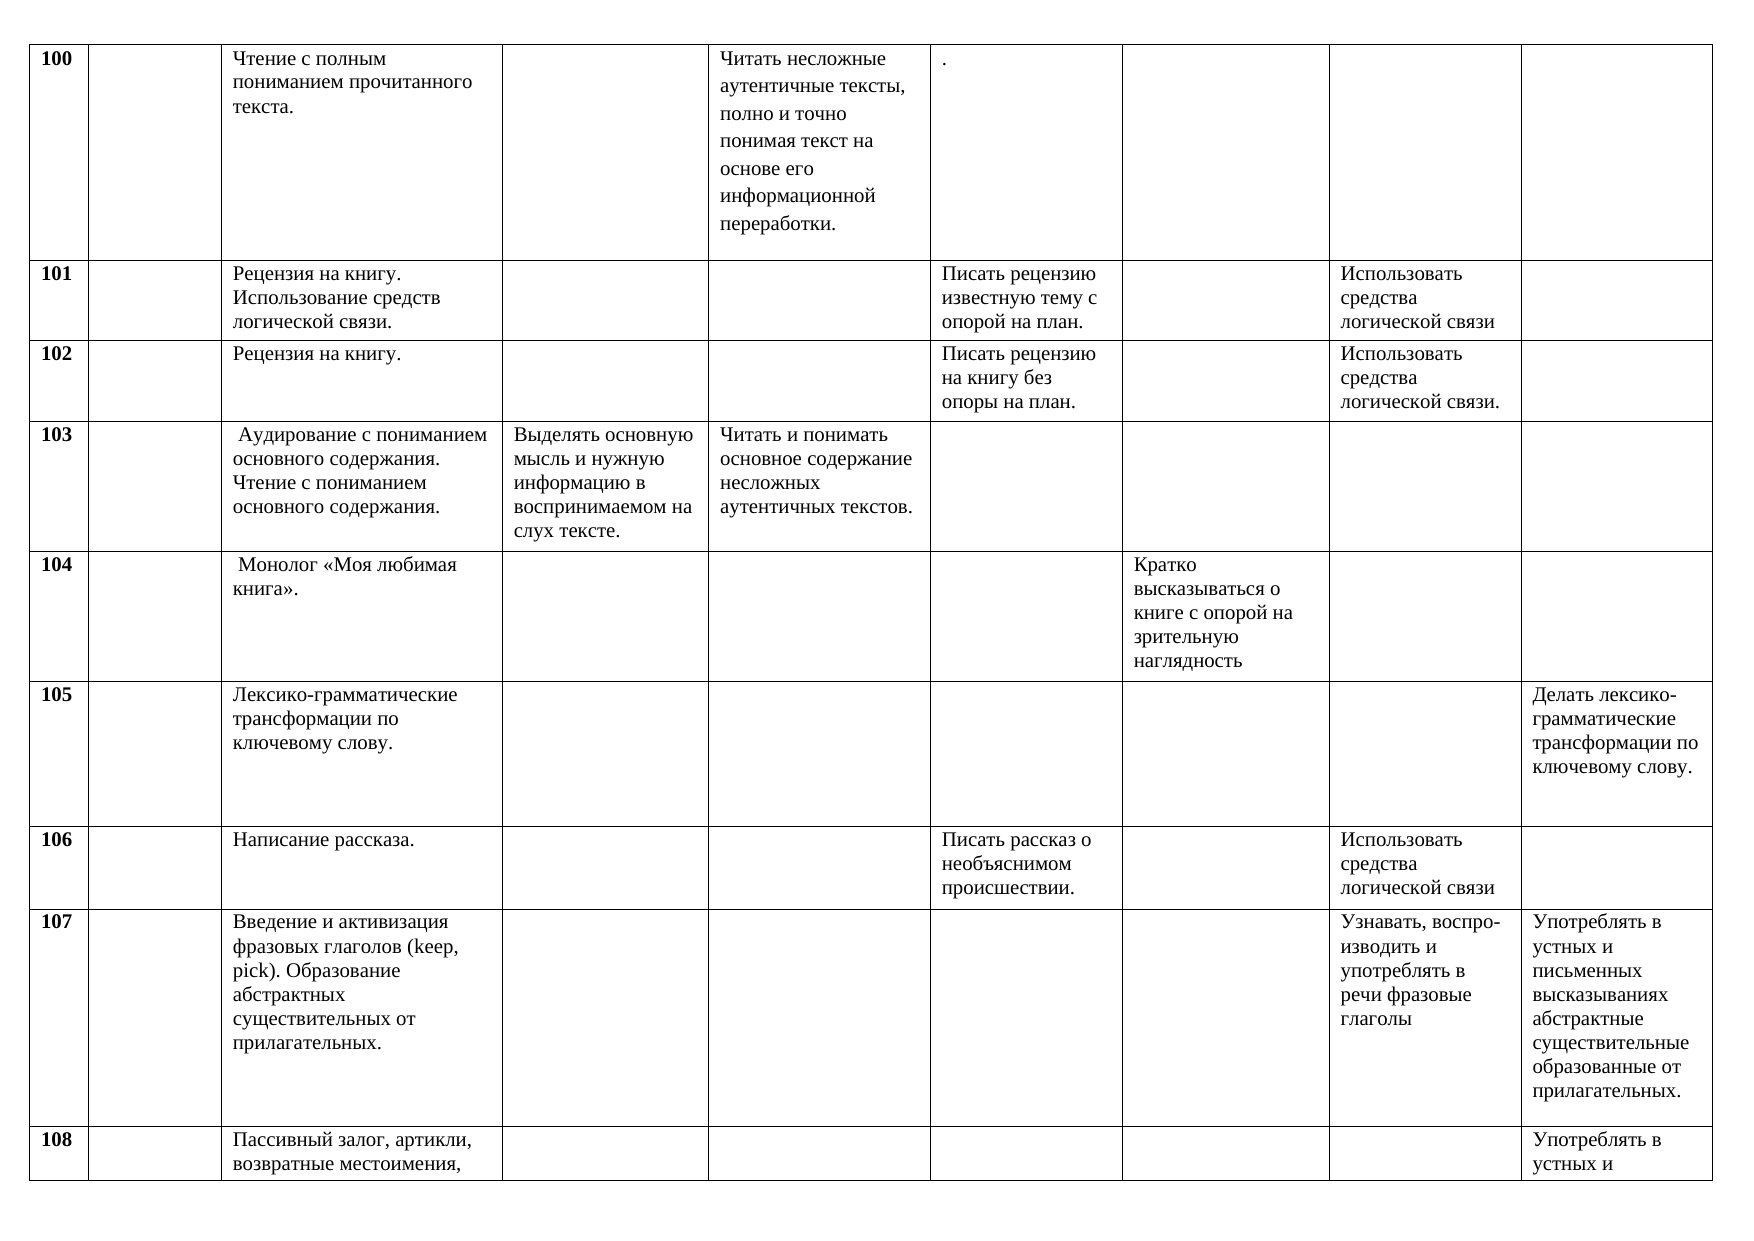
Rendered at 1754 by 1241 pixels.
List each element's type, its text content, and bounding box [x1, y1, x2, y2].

table_cell [89, 1127, 221, 1180]
table_cell Кратко высказываться о книге с опорой на зрительную наглядность [1123, 552, 1329, 681]
table_cell Использовать средства логической связи [1330, 261, 1521, 340]
table_cell [1330, 422, 1521, 551]
table_cell [1522, 45, 1712, 260]
table_cell [1522, 552, 1712, 681]
table_cell Узнавать, воспроизводить и употреблять в речи фразовые глаголы [1330, 910, 1521, 1126]
table_cell . [931, 45, 1122, 260]
table_cell 104 [30, 552, 88, 681]
table_cell [709, 827, 930, 908]
table_cell Использовать средства логической связи [1330, 827, 1521, 908]
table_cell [1522, 1127, 1712, 1180]
table_cell Выделять основную мысль и нужную информацию в воспринимаемом на слух тексте. [503, 422, 708, 551]
table_cell 103 [30, 422, 88, 551]
table_cell Лексико-грамматические трансформации по ключевому слову. [222, 682, 502, 826]
table_cell [931, 682, 1122, 826]
table_cell [503, 910, 708, 1126]
table_cell Рецензия на книгу. [222, 341, 502, 421]
table_cell [89, 341, 221, 421]
table_cell Писать рецензию на книгу без опоры на план. [931, 341, 1122, 421]
table_cell [1123, 341, 1329, 421]
table_cell [1330, 45, 1521, 260]
table_cell [1330, 1127, 1521, 1180]
table_cell Писать рассказ о необъяснимом происшествии. [931, 827, 1122, 908]
table_cell Делать лексико-грамматические трансформации по ключевому слову. [1522, 682, 1712, 826]
table_cell 101 [30, 261, 88, 340]
table_cell [503, 682, 708, 826]
table_cell [1123, 910, 1329, 1126]
table_cell [1522, 261, 1712, 340]
table_cell [1123, 1127, 1329, 1180]
table_cell 100 [30, 45, 88, 260]
table_cell [1123, 827, 1329, 908]
table_cell [89, 261, 221, 340]
table_cell [503, 341, 708, 421]
table_cell [931, 1127, 1122, 1180]
table_cell [1522, 422, 1712, 551]
table_cell Аудирование с пониманием основного содержания. Чтение с пониманием основного содержания. [222, 422, 502, 551]
table_cell Употреблять в устных и письменных высказываниях абстрактные существительные образованные от прилагательных. [1522, 910, 1712, 1126]
table_cell [1522, 341, 1712, 421]
table_cell [931, 422, 1122, 551]
table_cell [1123, 422, 1329, 551]
table_cell [503, 827, 708, 908]
table_cell [709, 552, 930, 681]
table_cell Использовать средства логической связи. [1330, 341, 1521, 421]
table_cell [89, 552, 221, 681]
table_cell Читать и понимать основное содержание несложных аутентичных текстов. [709, 422, 930, 551]
table_cell [709, 341, 930, 421]
table_cell [503, 552, 708, 681]
table_cell [1330, 552, 1521, 681]
table_cell [89, 910, 221, 1126]
table_cell 106 [30, 827, 88, 908]
table_cell [89, 827, 221, 908]
table_cell Рецензия на книгу. Использование средств логической связи. [222, 261, 502, 340]
table_cell [503, 261, 708, 340]
table_cell Монолог «Моя любимая книга». [222, 552, 502, 681]
table_cell [89, 682, 221, 826]
table_cell 107 [30, 910, 88, 1126]
table_cell [931, 910, 1122, 1126]
table_cell Писать рецензию известную тему с опорой на план. [931, 261, 1122, 340]
table_cell [503, 45, 708, 260]
table_cell [1123, 45, 1329, 260]
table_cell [222, 1127, 502, 1180]
table_cell [89, 422, 221, 551]
table_cell Введение и активизация фразовых глаголов (keep, pick). Образование абстрактных существительных от прилагательных. [222, 910, 502, 1126]
table_cell [709, 261, 930, 340]
table_cell Читать несложные аутентичные тексты, полно и точно понимая текст на основе его информационной переработки. [709, 45, 930, 260]
table_cell [1330, 682, 1521, 826]
table_cell [503, 1127, 708, 1180]
table_cell [89, 45, 221, 260]
table_cell 102 [30, 341, 88, 421]
table_cell [931, 552, 1122, 681]
table_cell Чтение с полным пониманием прочитанного текста. [222, 45, 502, 260]
table_cell [709, 682, 930, 826]
table_cell 105 [30, 682, 88, 826]
table_cell Написание рассказа. [222, 827, 502, 908]
table_cell 108 [30, 1127, 88, 1180]
table_cell [1522, 827, 1712, 908]
table_cell [709, 1127, 930, 1180]
table_cell [1123, 682, 1329, 826]
table_cell [709, 910, 930, 1126]
table_cell [1123, 261, 1329, 340]
